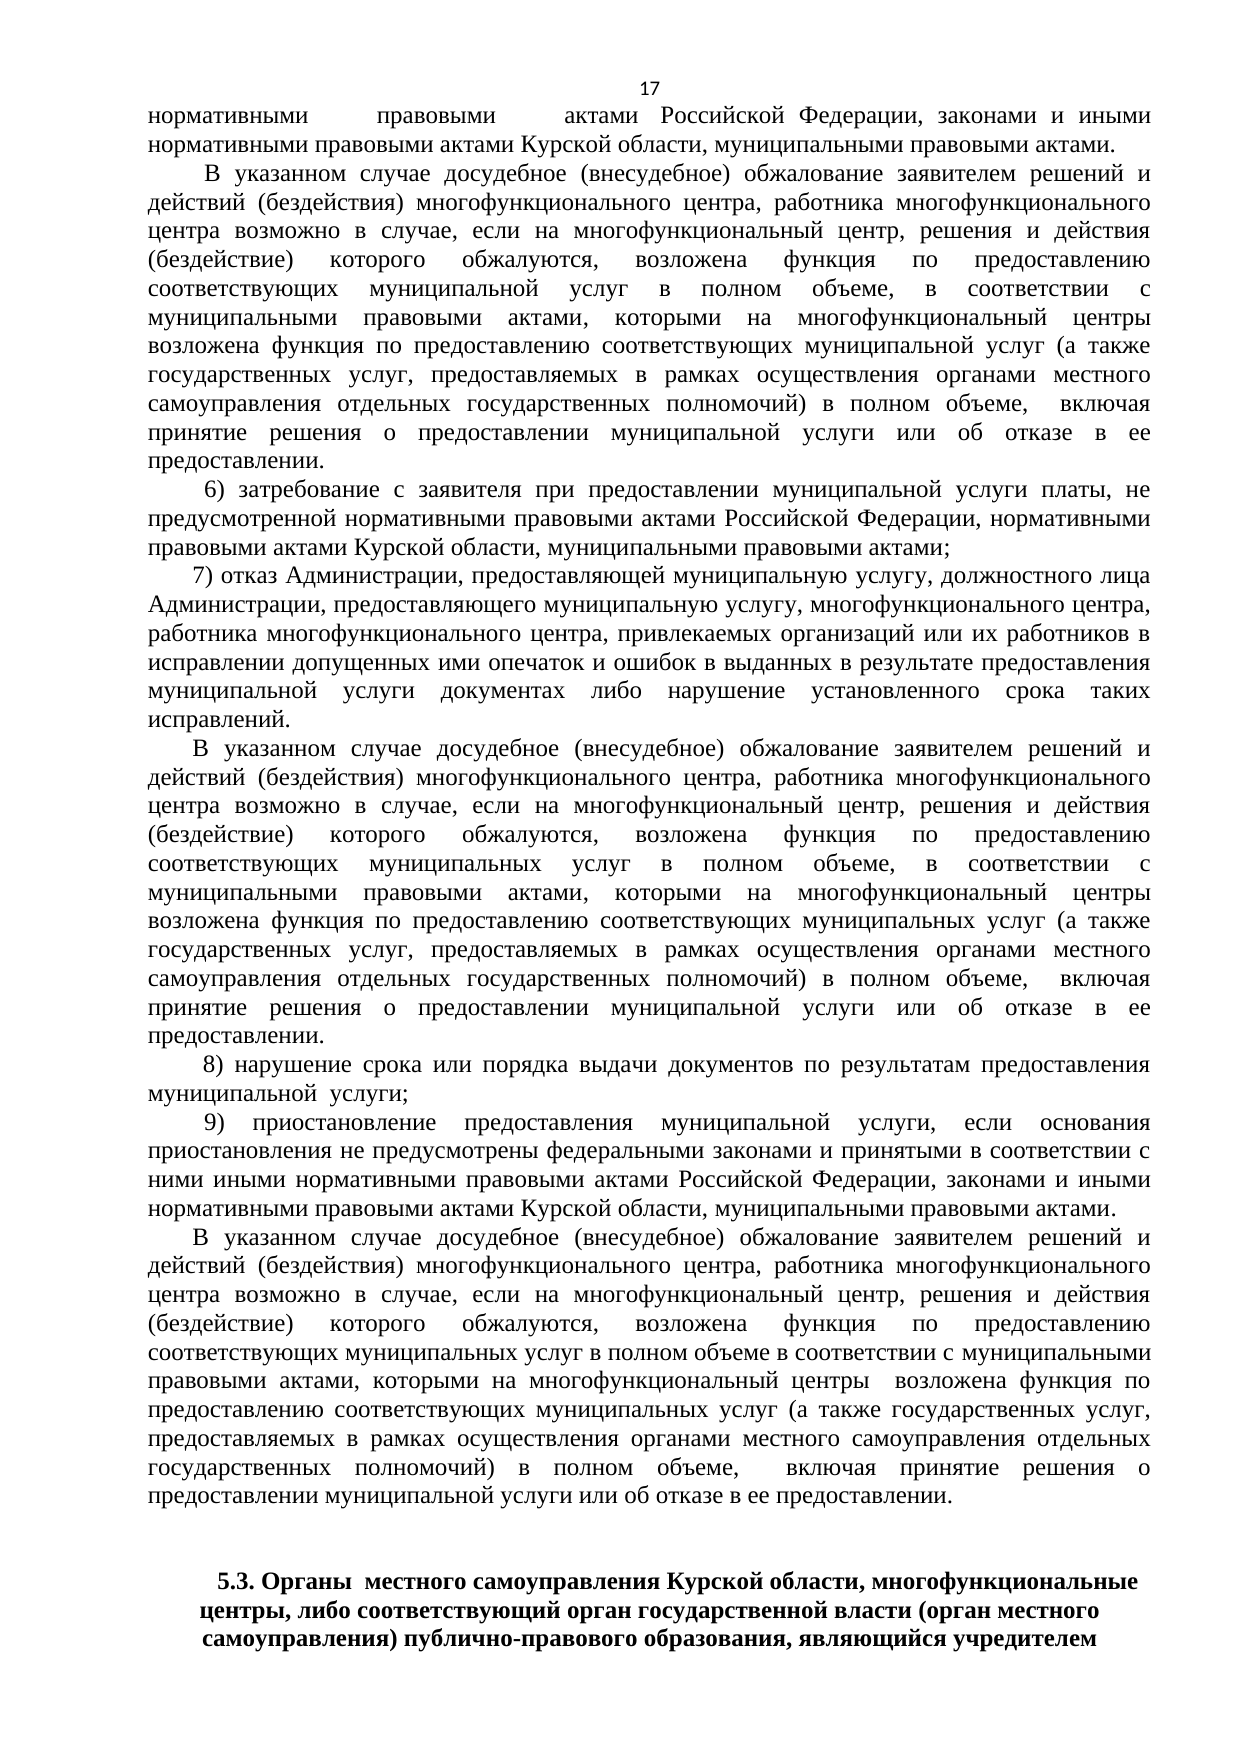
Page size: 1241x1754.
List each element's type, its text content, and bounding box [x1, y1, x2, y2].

text В указанном случае досудебное (внесудебное) обжалование заявителем решений и действий (бездействия) многофункционального центра, работника многофункционального центра возможно в случае, если на многофункциональный центр, решения и действия (бездействие) которого обжалуются, возложена функция по предоставлению соответствующих муниципальных услуг в полном объеме, в соответствии с муниципальными правовыми актами, которыми на многофункциональный центры возложена функция по предоставлению соответствующих муниципальных услуг (а также государственных услуг, предоставляемых в рамках осуществления органами местного самоуправления отдельных государственных полномочий) в полном объеме, включая принятие решения о предоставлении муниципальной услуги или об отказе в ее предоставлении. [148, 733, 1152, 1049]
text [148, 100, 1152, 158]
text В указанном случае досудебное (внесудебное) обжалование заявителем решений и действий (бездействия) многофункционального центра, работника многофункционального центра возможно в случае, если на многофункциональный центр, решения и действия (бездействие) которого обжалуются, возложена функция по предоставлению соответствующих муниципальных услуг в полном объеме в соответствии с муниципальными правовыми актами, которыми на многофункциональный центры возложена функция по предоставлению соответствующих муниципальных услуг (а также государственных услуг, предоставляемых в рамках осуществления органами местного самоуправления отдельных государственных полномочий) в полном объеме, включая принятие решения о предоставлении муниципальной услуги или об отказе в ее предоставлении. [148, 1222, 1152, 1509]
text В указанном случае досудебное (внесудебное) обжалование заявителем решений и действий (бездействия) многофункционального центра, работника многофункционального центра возможно в случае, если на многофункциональный центр, решения и действия (бездействие) которого обжалуются, возложена функция по предоставлению соответствующих муниципальной услуг в полном объеме, в соответствии с муниципальными правовыми актами, которыми на многофункциональный центры возложена функция по предоставлению соответствующих муниципальной услуг (а также государственных услуг, предоставляемых в рамках осуществления органами местного самоуправления отдельных государственных полномочий) в полном объеме, включая принятие решения о предоставлении муниципальной услуги или об отказе в ее предоставлении. [148, 158, 1152, 474]
text 9) приостановление предоставления муниципальной услуги, если основания приостановления не предусмотрены федеральными законами и принятыми в соответствии с ними иными нормативными правовыми актами Российской Федерации, законами и иными нормативными правовыми актами Курской области, муниципальными правовыми актами. [148, 1107, 1152, 1222]
text 6) затребование с заявителя при предоставлении муниципальной услуги платы, не предусмотренной нормативными правовыми актами Российской Федерации, нормативными правовыми актами Курской области, муниципальными правовыми актами; [148, 474, 1152, 560]
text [148, 1566, 1152, 1652]
text 7) отказ Администрации, предоставляющей муниципальную услугу, должностного лица Администрации, предоставляющего муниципальную услугу, многофункционального центра, работника многофункционального центра, привлекаемых организаций или их работников в исправлении допущенных ими опечаток и ошибок в выданных в результате предоставления муниципальной услуги документах либо нарушение установленного срока таких исправлений. [148, 560, 1152, 733]
text 8) нарушение срока или порядка выдачи документов по результатам предоставления муниципальной услуги; [148, 1049, 1152, 1107]
